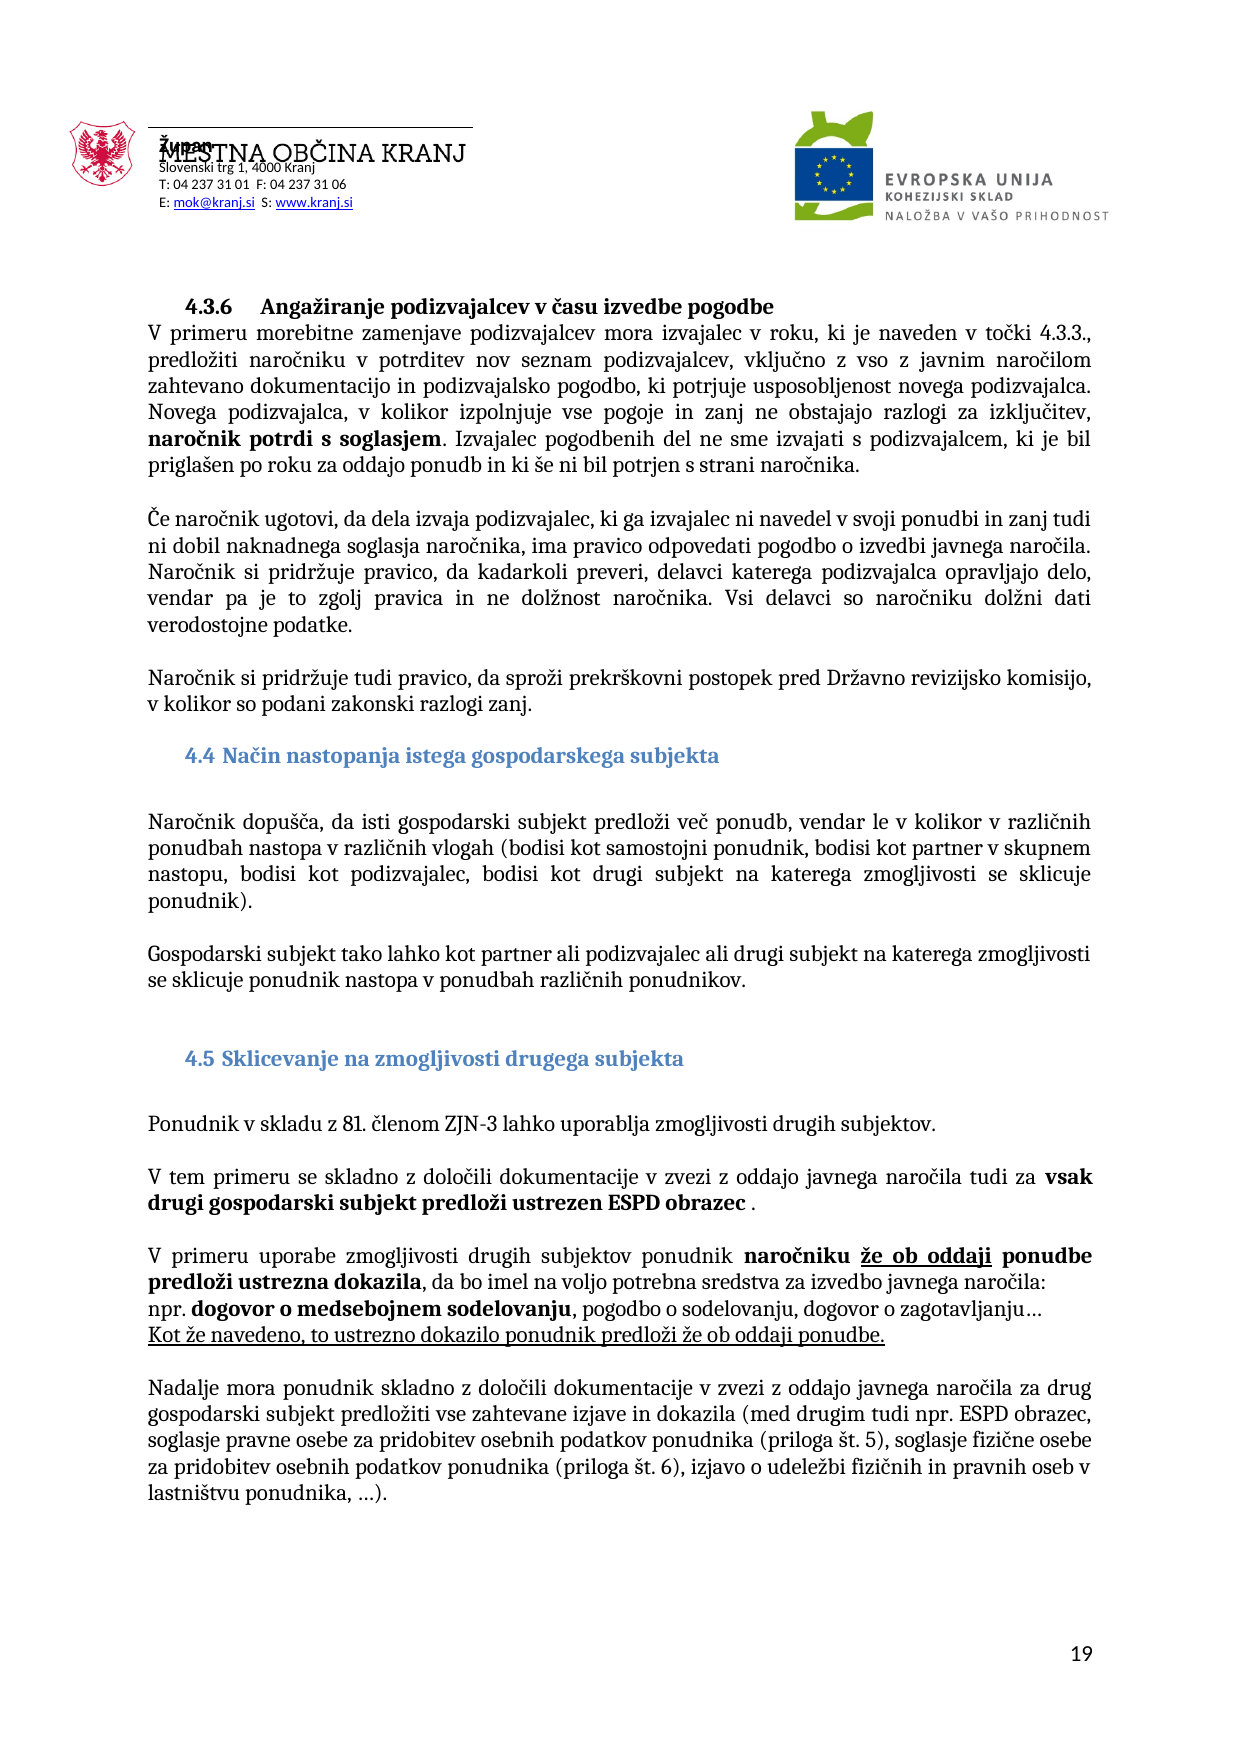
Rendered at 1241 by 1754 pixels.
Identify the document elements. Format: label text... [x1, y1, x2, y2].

text V primeru morebitne zamenjave podizvajalcev mora izvajalec v roku, ki je naveden v točki 4.3.3., predložiti naročniku v potrditev nov seznam podizvajalcev, vključno z vso z javnim naročilom zahtevano dokumentacijo in podizvajalsko pogodbo, ki potrjuje usposobljenost novega podizvajalca. Novega podizvajalca, v kolikor izpolnjuje vse pogoje in zanj ne obstajajo razlogi za izključitev, naročnik potrdi s soglasjem. Izvajalec pogodbenih del ne sme izvajati s podizvajalcem, ki je bil priglašen po roku za oddajo ponudb in ki še ni bil potrjen s strani naročnika. [148, 320, 1093, 478]
text Ponudnik v skladu z 81. členom ZJN-3 lahko uporablja zmogljivosti drugih subjektov. [148, 1111, 1093, 1137]
text npr. dogovor o medsebojnem sodelovanju, pogodbo o sodelovanju, dogovor o zagotavljanju… [148, 1295, 1093, 1322]
text V tem primeru se skladno z določili dokumentacije v zvezi z oddajo javnega naročila tudi za vsak drugi gospodarski subjekt predloži ustrezen ESPD obrazec . [148, 1164, 1093, 1216]
text Kot že navedeno, to ustrezno dokazilo ponudnik predloži že ob oddaji ponudbe. [148, 1322, 1093, 1348]
text V primeru uporabe zmogljivosti drugih subjektov ponudnik naročniku že ob oddaji ponudbe predloži ustrezna dokazila, da bo imel na voljo potrebna sredstva za izvedbo javnega naročila: [148, 1243, 1093, 1295]
text Gospodarski subjekt tako lahko kot partner ali podizvajalec ali drugi subjekt na katerega zmogljivosti se sklicuje ponudnik nastopa v ponudbah različnih ponudnikov. [148, 940, 1093, 993]
list Angažiranje podizvajalcev v času izvedbe pogodbe [185, 294, 1093, 320]
text Naročnik dopušča, da isti gospodarski subjekt predloži več ponudb, vendar le v kolikor v različnih ponudbah nastopa v različnih vlogah (bodisi kot samostojni ponudnik, bodisi kot partner v skupnem nastopu, bodisi kot podizvajalec, bodisi kot drugi subjekt na katerega zmogljivosti se sklicuje ponudnik). [148, 808, 1093, 914]
text Sklicevanje na zmogljivosti drugega subjekta [185, 1046, 1093, 1072]
text Nadalje mora ponudnik skladno z določili dokumentacije v zvezi z oddajo javnega naročila za drug gospodarski subjekt predložiti vse zahtevane izjave in dokazila (med drugim tudi npr. ESPD obrazec, soglasje pravne osebe za pridobitev osebnih podatkov ponudnika (priloga št. 5), soglasje fizične osebe za pridobitev osebnih podatkov ponudnika (priloga št. 6), izjavo o udeležbi fizičnih in pravnih oseb v lastništvu ponudnika, …). [148, 1374, 1093, 1506]
text Naročnik si pridržuje tudi pravico, da sproži prekrškovni postopek pred Državno revizijsko komisijo, v kolikor so podani zakonski razlogi zanj. [148, 664, 1093, 717]
picture [714, 103, 1149, 230]
text Če naročnik ugotovi, da dela izvaja podizvajalec, ki ga izvajalec ni navedel v svoji ponudbi in zanj tudi ni dobil naknadnega soglasja naročnika, ima pravico odpovedati pogodbo o izvedbi javnega naročila. Naročnik si pridržuje pravico, da kadarkoli preveri, delavci katerega podizvajalca opravljajo delo, vendar pa je to zgolj pravica in ne dolžnost naročnika. Vsi delavci so naročniku dolžni dati verodostojne podatke. [148, 506, 1093, 638]
text Način nastopanja istega gospodarskega subjekta [185, 743, 1093, 770]
